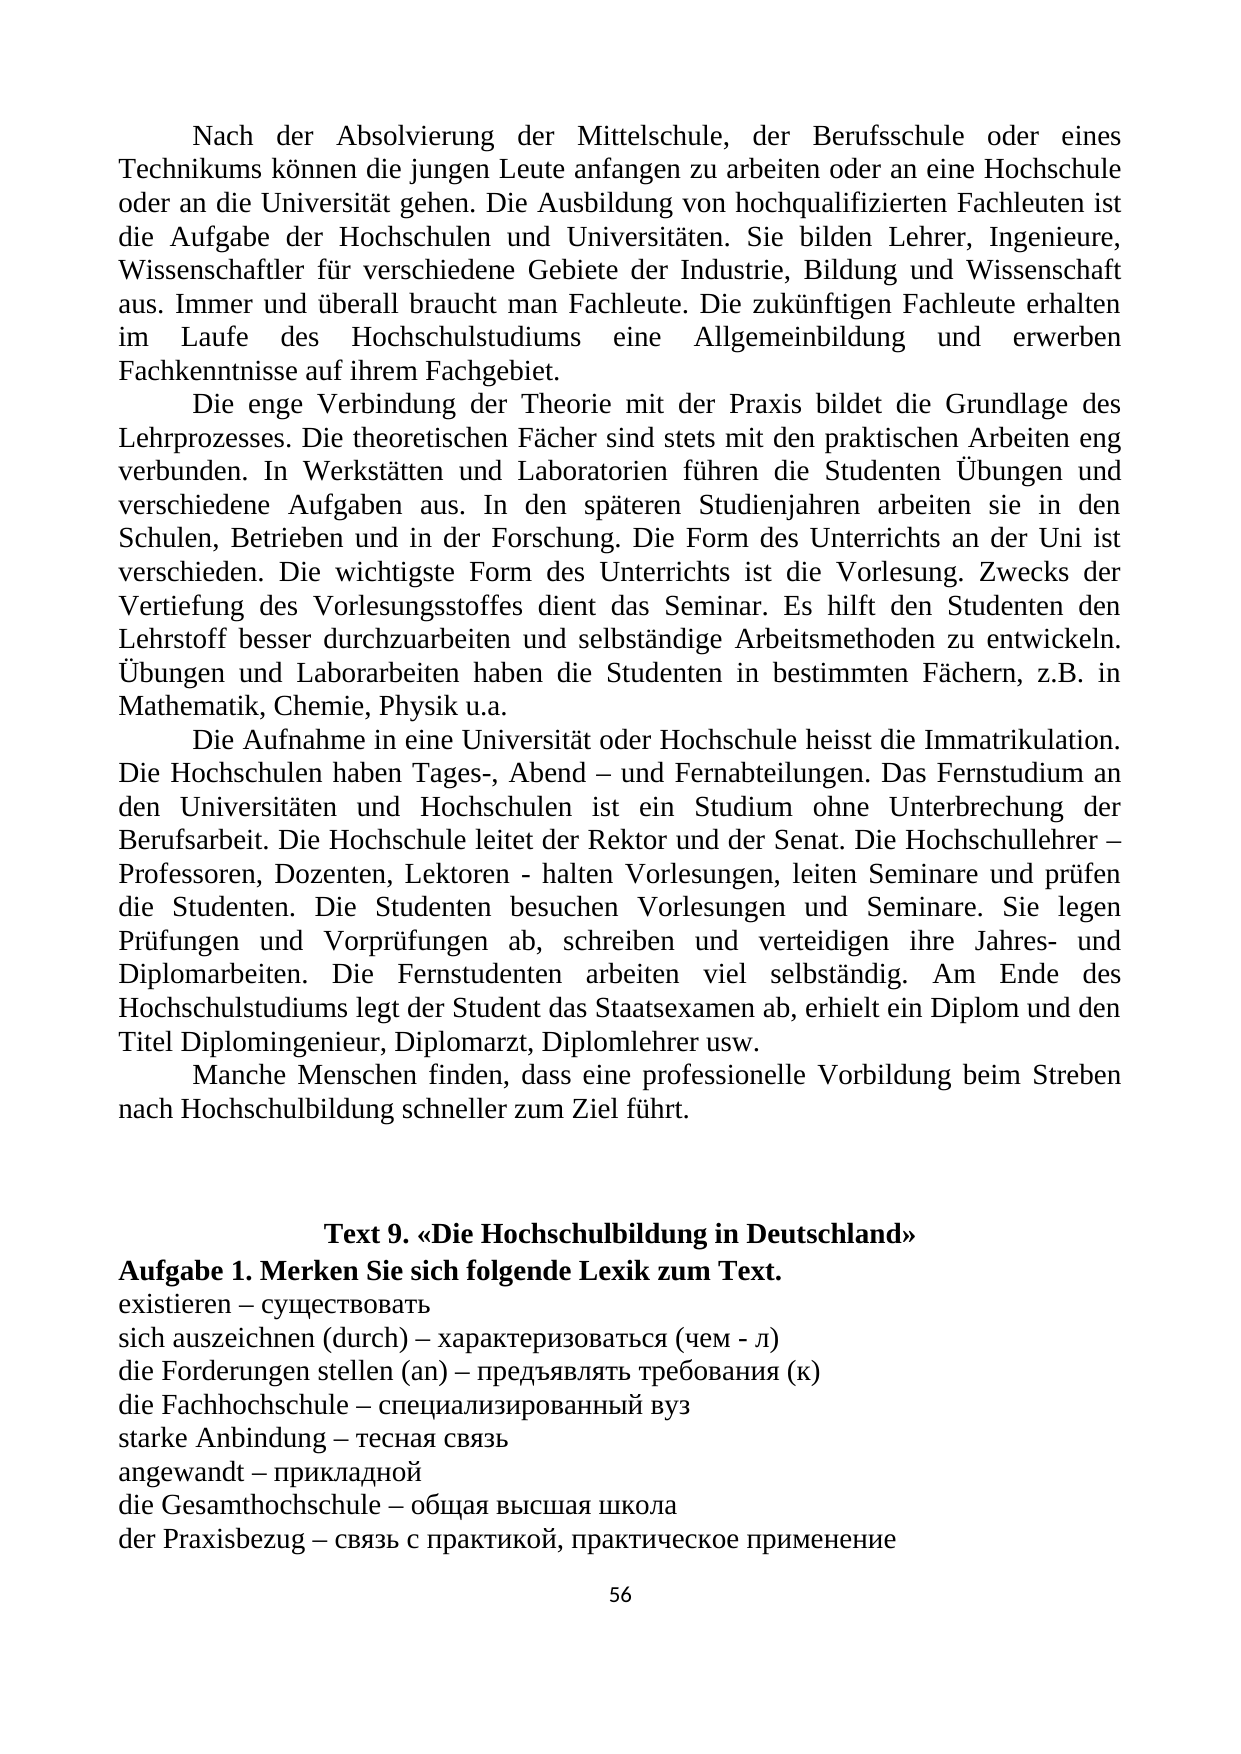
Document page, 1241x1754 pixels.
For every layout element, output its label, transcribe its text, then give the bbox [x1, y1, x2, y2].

text die Gesamthochschule – общая высшая школа [118, 1487, 1122, 1521]
text angewandt – прикладной [118, 1454, 1122, 1487]
text Die Aufnahme in eine Universität oder Hochschule heisst die Immatrikulation. Die Hochschulen haben Tages-, Abend – und Fernabteilungen. Das Fernstudium an den Universitäten und Hochschulen ist ein Studium ohne Unterbrechung der Berufsarbeit. Die Hochschule leitet der Rektor und der Senat. Die Hochschullehrer – Professoren, Dozenten, Lektoren - halten Vorlesungen, leiten Seminare und prüfen die Studenten. Die Studenten besuchen Vorlesungen und Seminare. Sie legen Prüfungen und Vorprüfungen ab, schreiben und verteidigen ihre Jahres- und Diplomarbeiten. Die Fernstudenten arbeiten viel selbständig. Am Ende des Hochschulstudiums legt der Student das Staatsexamen ab, erhielt ein Diplom und den Titel Diplomingenieur, Diplomarzt, Diplomlehrer usw. [118, 722, 1122, 1057]
subtitle Text 9. «Die Hochschulbildung in Deutschland» [118, 1216, 1122, 1250]
text der Praxisbezug – связь с практикой, практическое применение [118, 1521, 1122, 1554]
text Aufgabe 1. Merken Sie sich folgende Lexik zum Text. [118, 1253, 1122, 1286]
text sich auszeichnen (durch) – характеризоваться (чем - л) [118, 1320, 1122, 1353]
text starke Anbindung – тесная связь [118, 1420, 1122, 1454]
text existieren – существовать [118, 1286, 1122, 1320]
text die Fachhochschule – специализированный вуз [118, 1387, 1122, 1420]
text Nach der Absolvierung der Mittelschule, der Berufsschule oder eines Technikums können die jungen Leute anfangen zu arbeiten oder an eine Hochschule oder an die Universität gehen. Die Ausbildung von hochqualifizierten Fachleuten ist die Aufgabe der Hochschulen und Universitäten. Sie bilden Lehrer, Ingenieure, Wissenschaftler für verschiedene Gebiete der Industrie, Bildung und Wissenschaft aus. Immer und überall braucht man Fachleute. Die zukünftigen Fachleute erhalten im Laufe des Hochschulstudiums eine Allgemeinbildung und erwerben Fachkenntnisse auf ihrem Fachgebiet. [118, 118, 1122, 386]
text Manche Menschen finden, dass eine professionelle Vorbildung beim Streben nach Hochschulbildung schneller zum Ziel führt. [118, 1057, 1122, 1124]
text Die enge Verbindung der Theorie mit der Praxis bildet die Grundlage des Lehrprozesses. Die theoretischen Fächer sind stets mit den praktischen Arbeiten eng verbunden. In Werkstätten und Laboratorien führen die Studenten Übungen und verschiedene Aufgaben aus. In den späteren Studienjahren arbeiten sie in den Schulen, Betrieben und in der Forschung. Die Form des Unterrichts an der Uni ist verschieden. Die wichtigste Form des Unterrichts ist die Vorlesung. Zwecks der Vertiefung des Vorlesungsstoffes dient das Seminar. Es hilft den Studenten den Lehrstoff besser durchzuarbeiten und selbständige Arbeitsmethoden zu entwickeln. Übungen und Laborarbeiten haben die Studenten in bestimmten Fächern, z.B. in Mathematik, Chemie, Physik u.a. [118, 386, 1122, 722]
text die Forderungen stellen (an) – предъявлять требования (к) [118, 1353, 1122, 1387]
